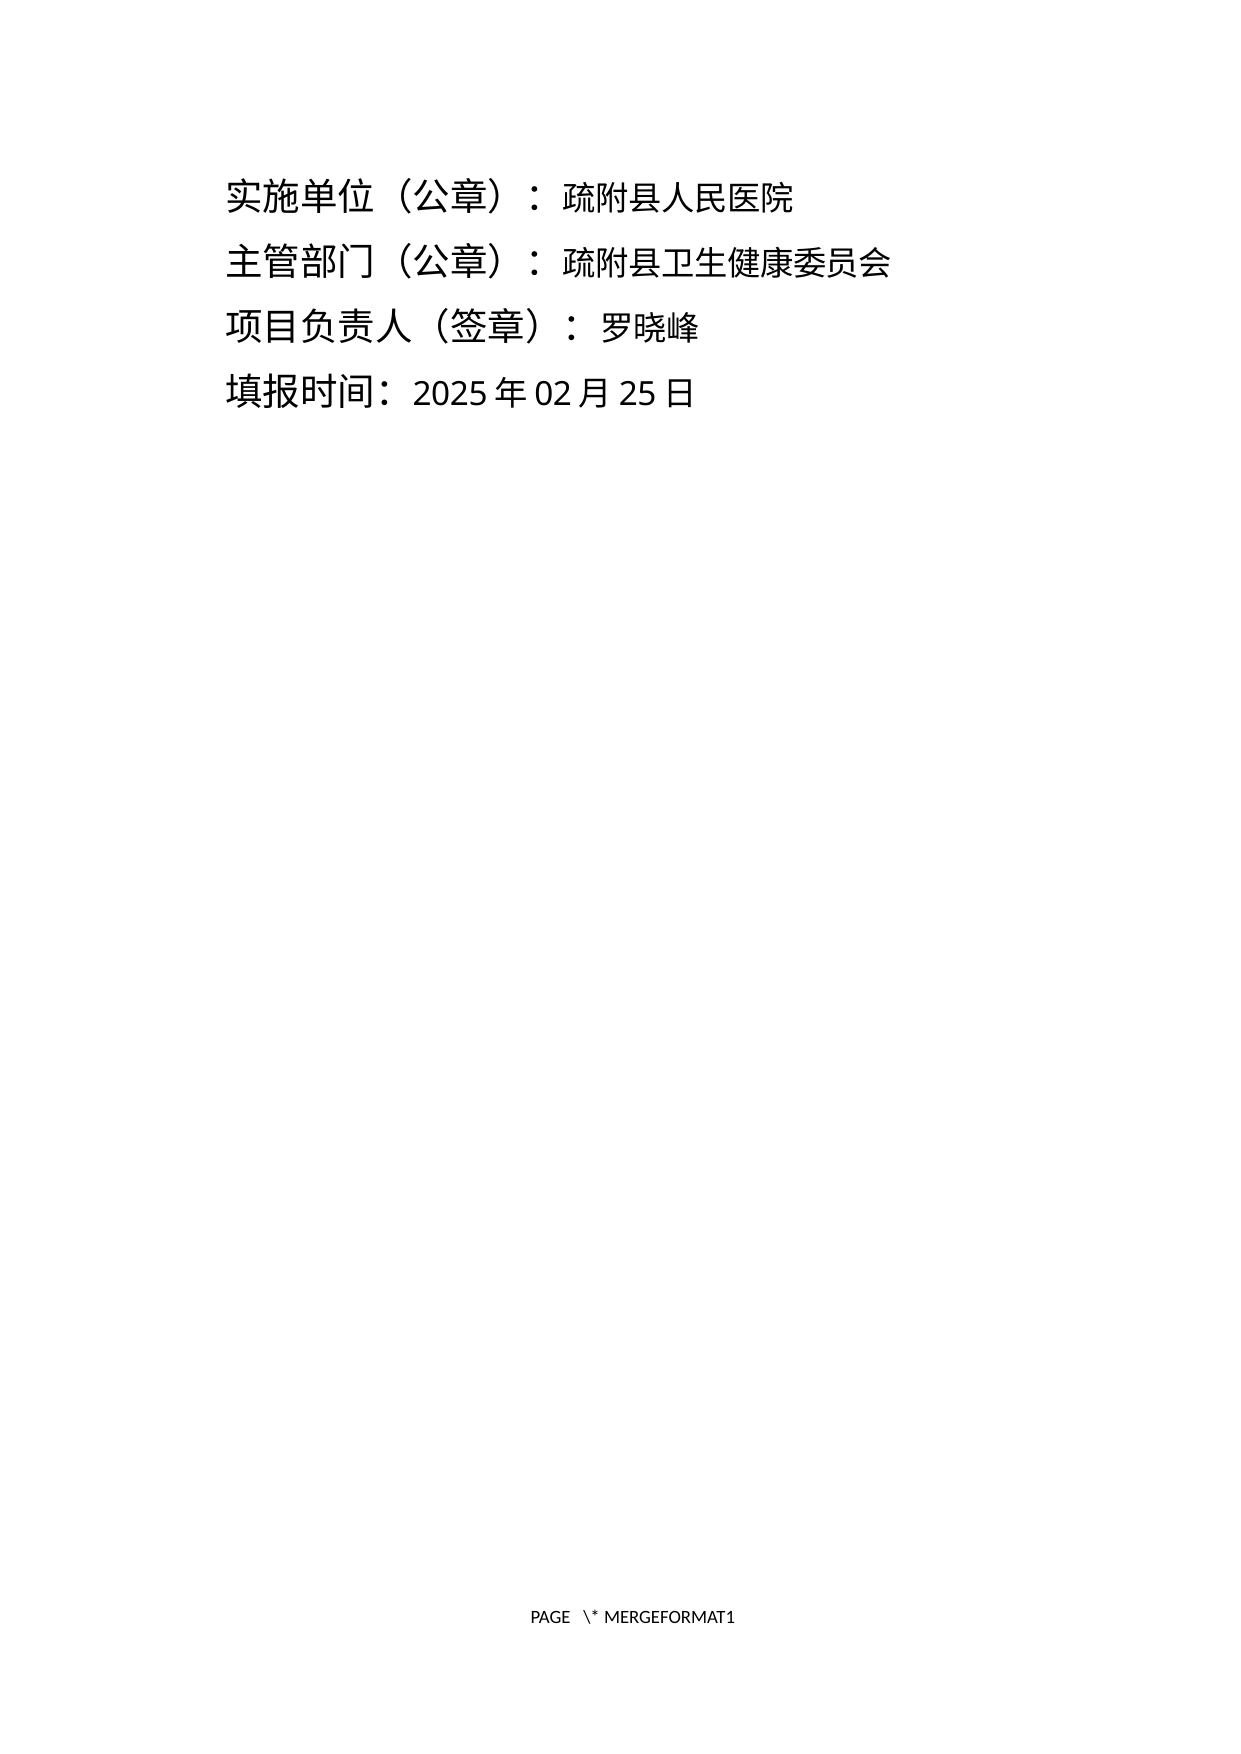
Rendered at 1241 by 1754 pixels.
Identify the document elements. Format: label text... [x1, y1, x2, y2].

text 主管部门（公章）：疏附县卫生健康委员会 [187, 227, 1078, 292]
text 填报时间：2025年02月25日 [187, 357, 1078, 422]
text 项目负责人（签章）：罗晓峰 [187, 292, 1078, 357]
text 实施单位（公章）：疏附县人民医院 [187, 162, 1078, 227]
